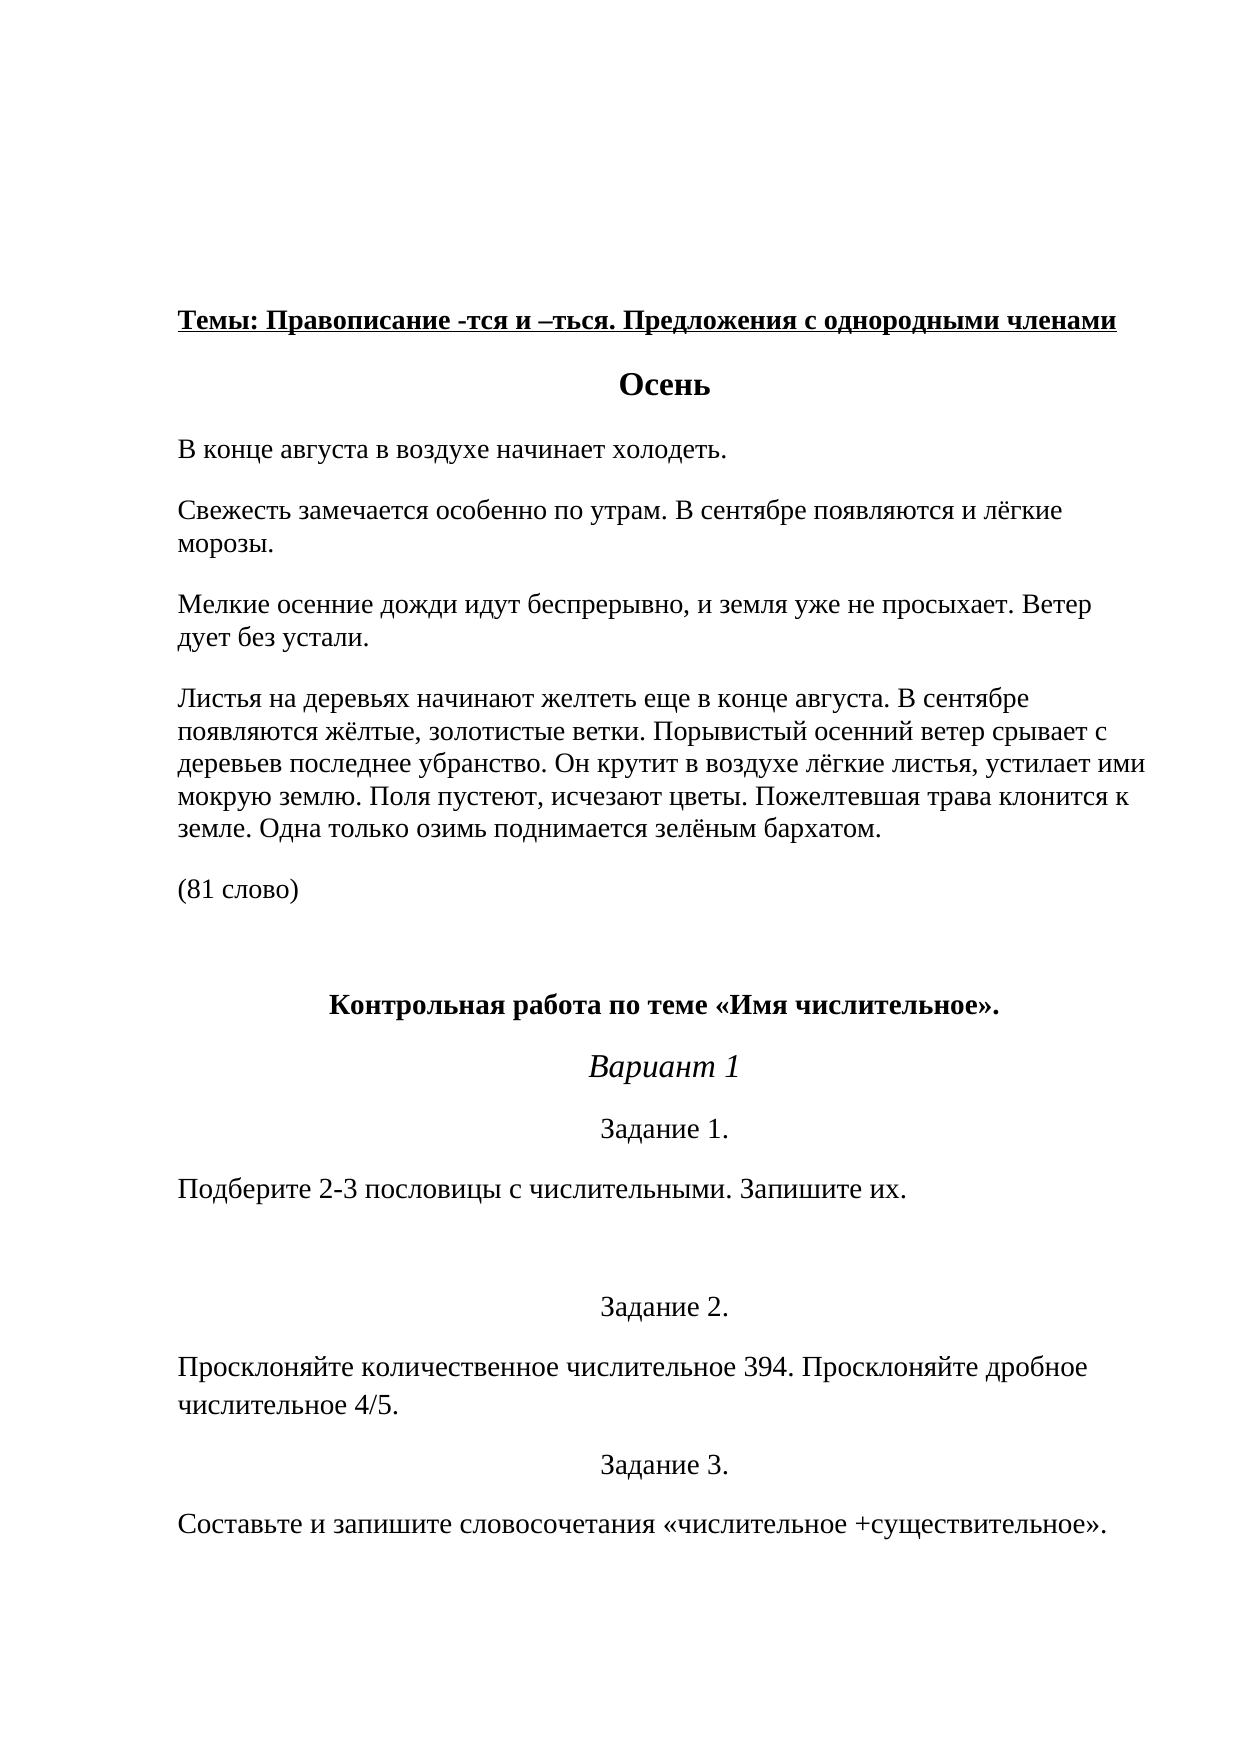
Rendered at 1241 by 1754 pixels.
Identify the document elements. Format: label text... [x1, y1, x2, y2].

text Задание 3. [177, 1447, 1152, 1480]
text Свежесть замечается особенно по утрам. В сентябре появляются и лёгкие морозы. [177, 493, 1152, 558]
text В конце августа в воздухе начинает холодеть. [177, 432, 1152, 464]
text Задание 1. [177, 1111, 1152, 1145]
text Мелкие осенние дожди идут беспрерывно, и земля уже не просыхает. Ветер дует без устали. [177, 587, 1152, 652]
text Составьте и запишите словосочетания «числительное +существительное». [177, 1506, 1152, 1540]
text Контрольная работа по теме «Имя числительное». [177, 987, 1152, 1021]
text Задание 2. [177, 1289, 1152, 1323]
text (81 слово) [177, 872, 1152, 905]
text Просклоняйте количественное числительное 394. Просклоняйте дробное числительное 4/5. [177, 1349, 1152, 1421]
text Подберите 2-3 пословицы с числительными. Запишите их. [177, 1171, 1152, 1204]
text Листья на деревьях начинают желтеть еще в конце августа. В сентябре появляются жёлтые, золотистые ветки. Порывистый осенний ветер срывает с деревьев последнее убранство. Он крутит в воздухе лёгкие листья, устилает ими мокрую землю. Поля пустеют, исчезают цветы. Пожелтевшая трава клонится к земле. Одна только озимь поднимается зелёным бархатом. [177, 681, 1152, 843]
text Темы: Правописание -тся и –ться. Предложения с однородными членами [177, 303, 1152, 335]
text Вариант 1 [177, 1046, 1152, 1085]
text Осень [177, 364, 1152, 403]
